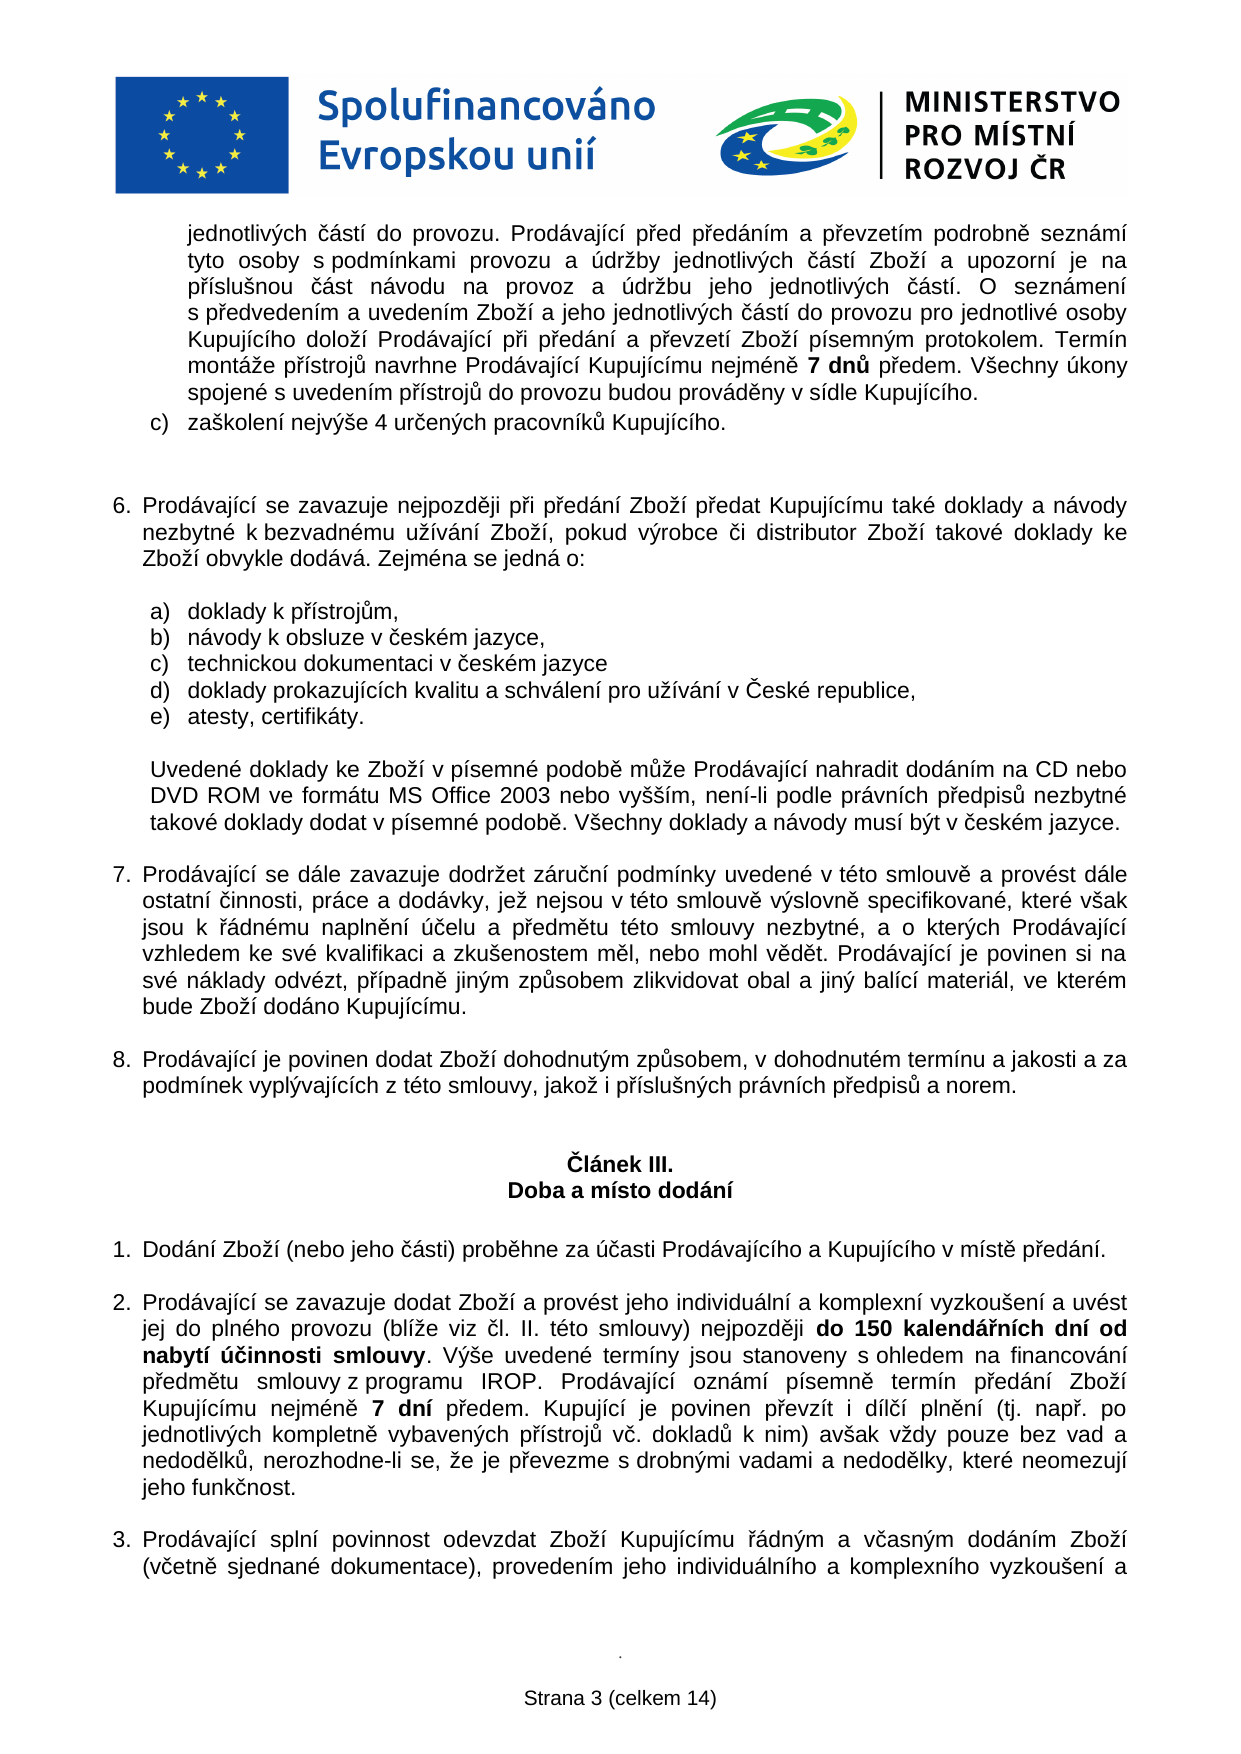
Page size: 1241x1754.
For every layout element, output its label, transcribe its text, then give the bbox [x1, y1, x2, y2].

list Prodávající se zavazuje dodat Zboží a provést jeho individuální a komplexní vyzkoušení a uvést jej do plného provozu (blíže viz čl. II. této smlouvy) nejpozději do 150 kalendářních dní od nabytí účinnosti smlouvy. Výše uvedené termíny jsou stanoveny s ohledem na financování předmětu smlouvy z programu IROP. Prodávající oznámí písemně termín předání Zboží Kupujícímu nejméně 7 dní předem. Kupující je povinen převzít i dílčí plnění (tj. např. po jednotlivých kompletně vybavených přístrojů vč. dokladů k nim) avšak vždy pouze bez vad a nedodělků, nerozhodne-li se, že je převezme s drobnými vadami a nedodělky, které neomezují jeho funkčnost. [112, 1289, 1128, 1500]
list Dodání Zboží (nebo jeho části) proběhne za účasti Prodávajícího a Kupujícího v místě předání. [112, 1236, 1128, 1263]
subtitle atesty, certifikáty. [150, 703, 1128, 729]
subtitle Prodávající je povinen dodat Zboží dohodnutým způsobem, v dohodnutém termínu a jakosti a za podmínek vyplývajících z této smlouvy, jakož i příslušných právních předpisů a norem. [112, 1046, 1128, 1098]
subtitle Prodávající se dále zavazuje dodržet záruční podmínky uvedené v této smlouvě a provést dále ostatní činnosti, práce a dodávky, jež nejsou v této smlouvě výslovně specifikované, které však jsou k řádnému naplnění účelu a předmětu této smlouvy nezbytné, a o kterých Prodávající vzhledem ke své kvalifikaci a zkušenostem měl, nebo mohl vědět. Prodávající je povinen si na své náklady odvézt, případně jiným způsobem zlikvidovat obal a jiný balící materiál, ve kterém bude Zboží dodáno Kupujícímu. [112, 861, 1128, 1019]
subtitle Prodávající se zavazuje nejpozději při předání Zboží předat Kupujícímu také doklady a návody nezbytné k bezvadnému užívání Zboží, pokud výrobce či distributor Zboží takové doklady ke Zboží obvykle dodává. Zejména se jedná o: [112, 492, 1128, 571]
subtitle doklady prokazujících kvalitu a schválení pro užívání v České republice, [150, 677, 1128, 703]
subtitle Článek III. [112, 1151, 1128, 1177]
picture [112, 73, 1128, 197]
subtitle Uvedené doklady ke Zboží v písemné podobě může Prodávající nahradit dodáním na CD nebo DVD ROM ve formátu MS Office 2003 nebo vyšším, není-li podle právních předpisů nezbytné takové doklady dodat v písemné podobě. Všechny doklady a návody musí být v českém jazyce. [150, 756, 1128, 835]
subtitle Doba a místo dodání [112, 1177, 1128, 1204]
subtitle technickou dokumentaci v českém jazyce [150, 650, 1128, 677]
subtitle návody k obsluze v českém jazyce, [150, 624, 1128, 650]
list zaškolení nejvýše 4 určených pracovníků Kupujícího. [150, 409, 1128, 435]
subtitle doklady k přístrojům, [150, 598, 1128, 624]
